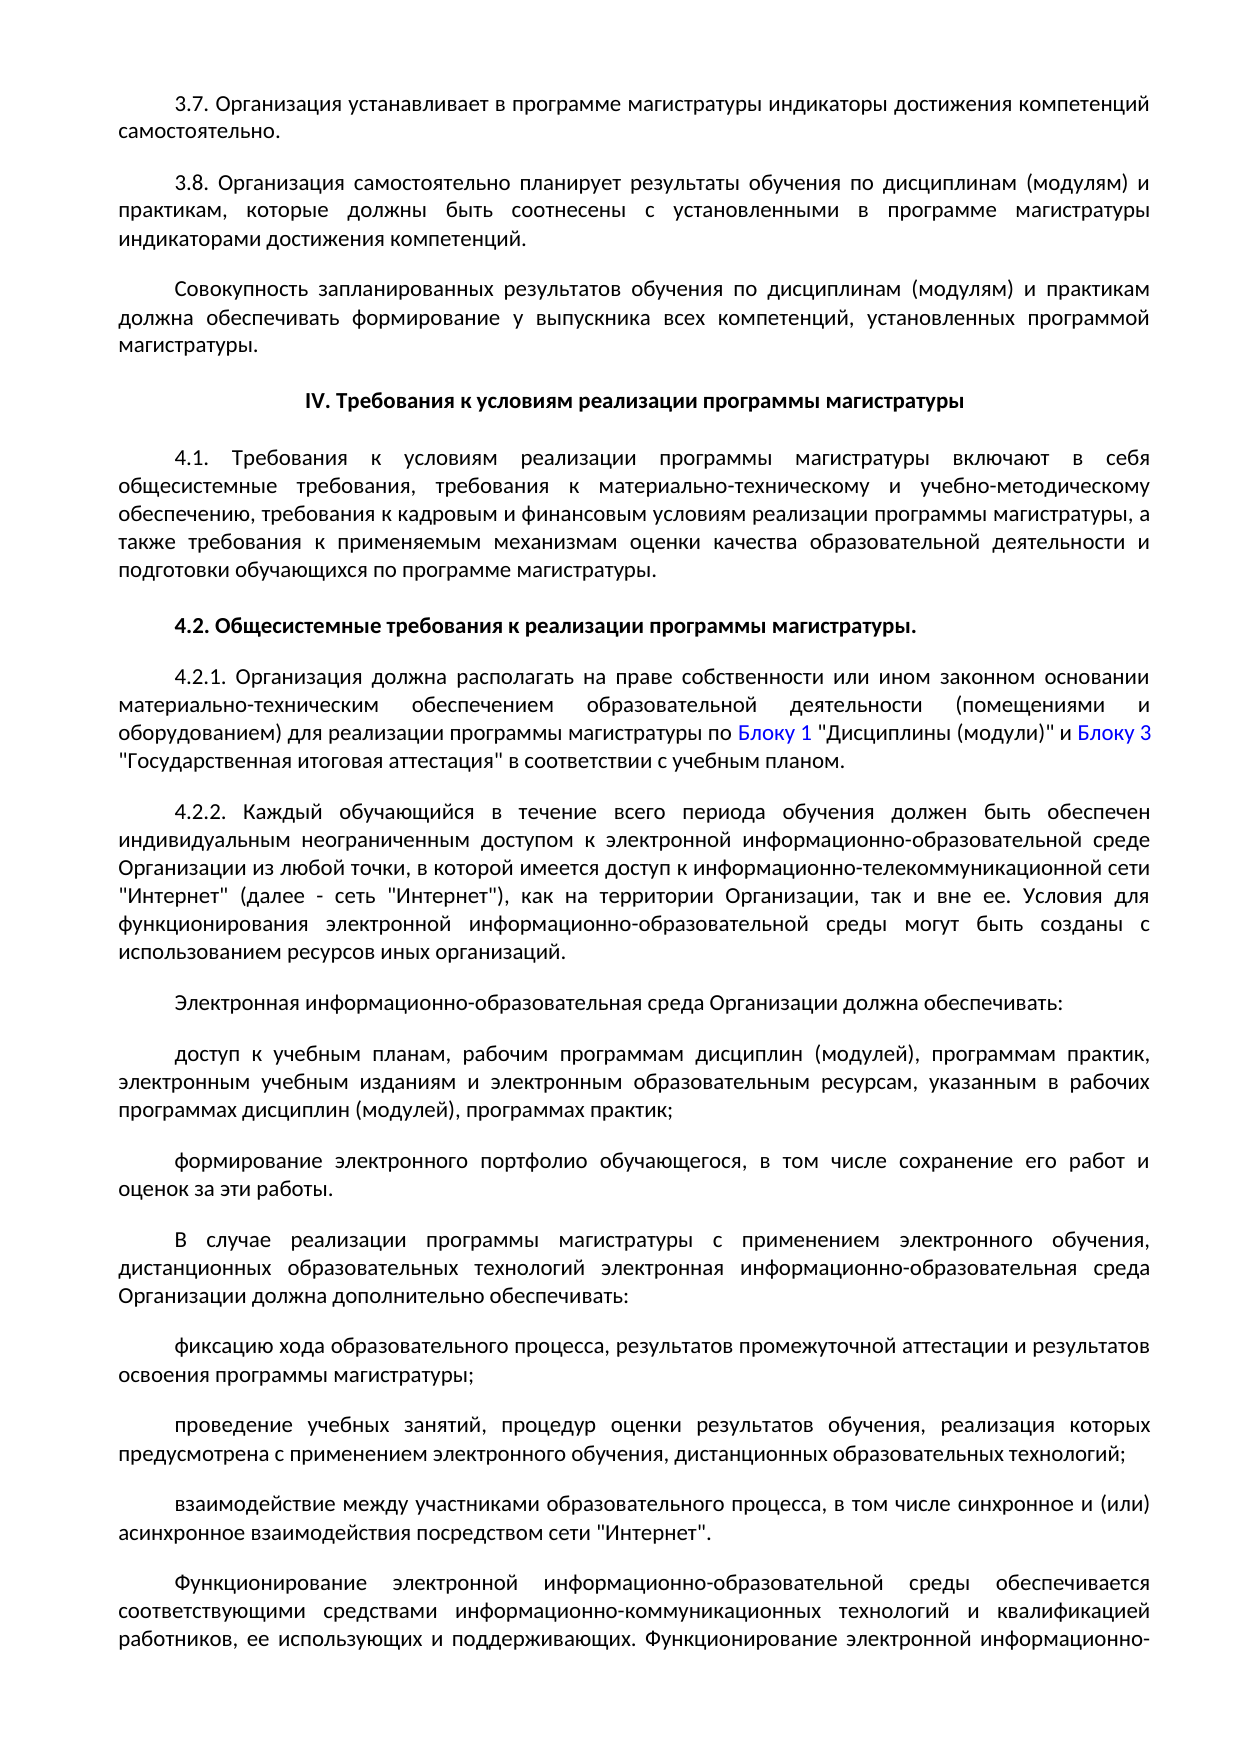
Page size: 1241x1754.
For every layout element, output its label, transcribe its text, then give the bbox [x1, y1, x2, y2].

title 4.2. Общесистемные требования к реализации программы магистратуры. [118, 611, 1152, 639]
text доступ к учебным планам, рабочим программам дисциплин (модулей), программам практик, электронным учебным изданиям и электронным образовательным ресурсам, указанным в рабочих программах дисциплин (модулей), программах практик; [118, 1039, 1152, 1123]
text 3.8. Организация самостоятельно планирует результаты обучения по дисциплинам (модулям) и практикам, которые должны быть соотнесены с установленными в программе магистратуры индикаторами достижения компетенций. [118, 168, 1152, 252]
title IV. Требования к условиям реализации программы магистратуры [118, 387, 1152, 415]
text фиксацию хода образовательного процесса, результатов промежуточной аттестации и результатов освоения программы магистратуры; [118, 1332, 1152, 1388]
text проведение учебных занятий, процедур оценки результатов обучения, реализация которых предусмотрена с применением электронного обучения, дистанционных образовательных технологий; [118, 1411, 1152, 1467]
text Совокупность запланированных результатов обучения по дисциплинам (модулям) и практикам должна обеспечивать формирование у выпускника всех компетенций, установленных программой магистратуры. [118, 274, 1152, 359]
text Электронная информационно-образовательная среда Организации должна обеспечивать: [118, 988, 1152, 1016]
text В случае реализации программы магистратуры с применением электронного обучения, дистанционных образовательных технологий электронная информационно-образовательная среда Организации должна дополнительно обеспечивать: [118, 1225, 1152, 1309]
text 4.2.2. Каждый обучающийся в течение всего периода обучения должен быть обеспечен индивидуальным неограниченным доступом к электронной информационно-образовательной среде Организации из любой точки, в которой имеется доступ к информационно-телекоммуникационной сети "Интернет" (далее - сеть "Интернет"), как на территории Организации, так и вне ее. Условия для функционирования электронной информационно-образовательной среды могут быть созданы с использованием ресурсов иных организаций. [118, 797, 1152, 965]
text формирование электронного портфолио обучающегося, в том числе сохранение его работ и оценок за эти работы. [118, 1146, 1152, 1202]
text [118, 1568, 1152, 1653]
text взаимодействие между участниками образовательного процесса, в том числе синхронное и (или) асинхронное взаимодействия посредством сети "Интернет". [118, 1489, 1152, 1546]
text 4.2.1. Организация должна располагать на праве собственности или ином законном основании материально-техническим обеспечением образовательной деятельности (помещениями и оборудованием) для реализации программы магистратуры по Блоку 1 "Дисциплины (модули)" и Блоку 3 "Государственная итоговая аттестация" в соответствии с учебным планом. [118, 662, 1152, 774]
text 4.1. Требования к условиям реализации программы магистратуры включают в себя общесистемные требования, требования к материально-техническому и учебно-методическому обеспечению, требования к кадровым и финансовым условиям реализации программы магистратуры, а также требования к применяемым механизмам оценки качества образовательной деятельности и подготовки обучающихся по программе магистратуры. [118, 443, 1152, 583]
text 3.7. Организация устанавливает в программе магистратуры индикаторы достижения компетенций самостоятельно. [118, 89, 1152, 145]
